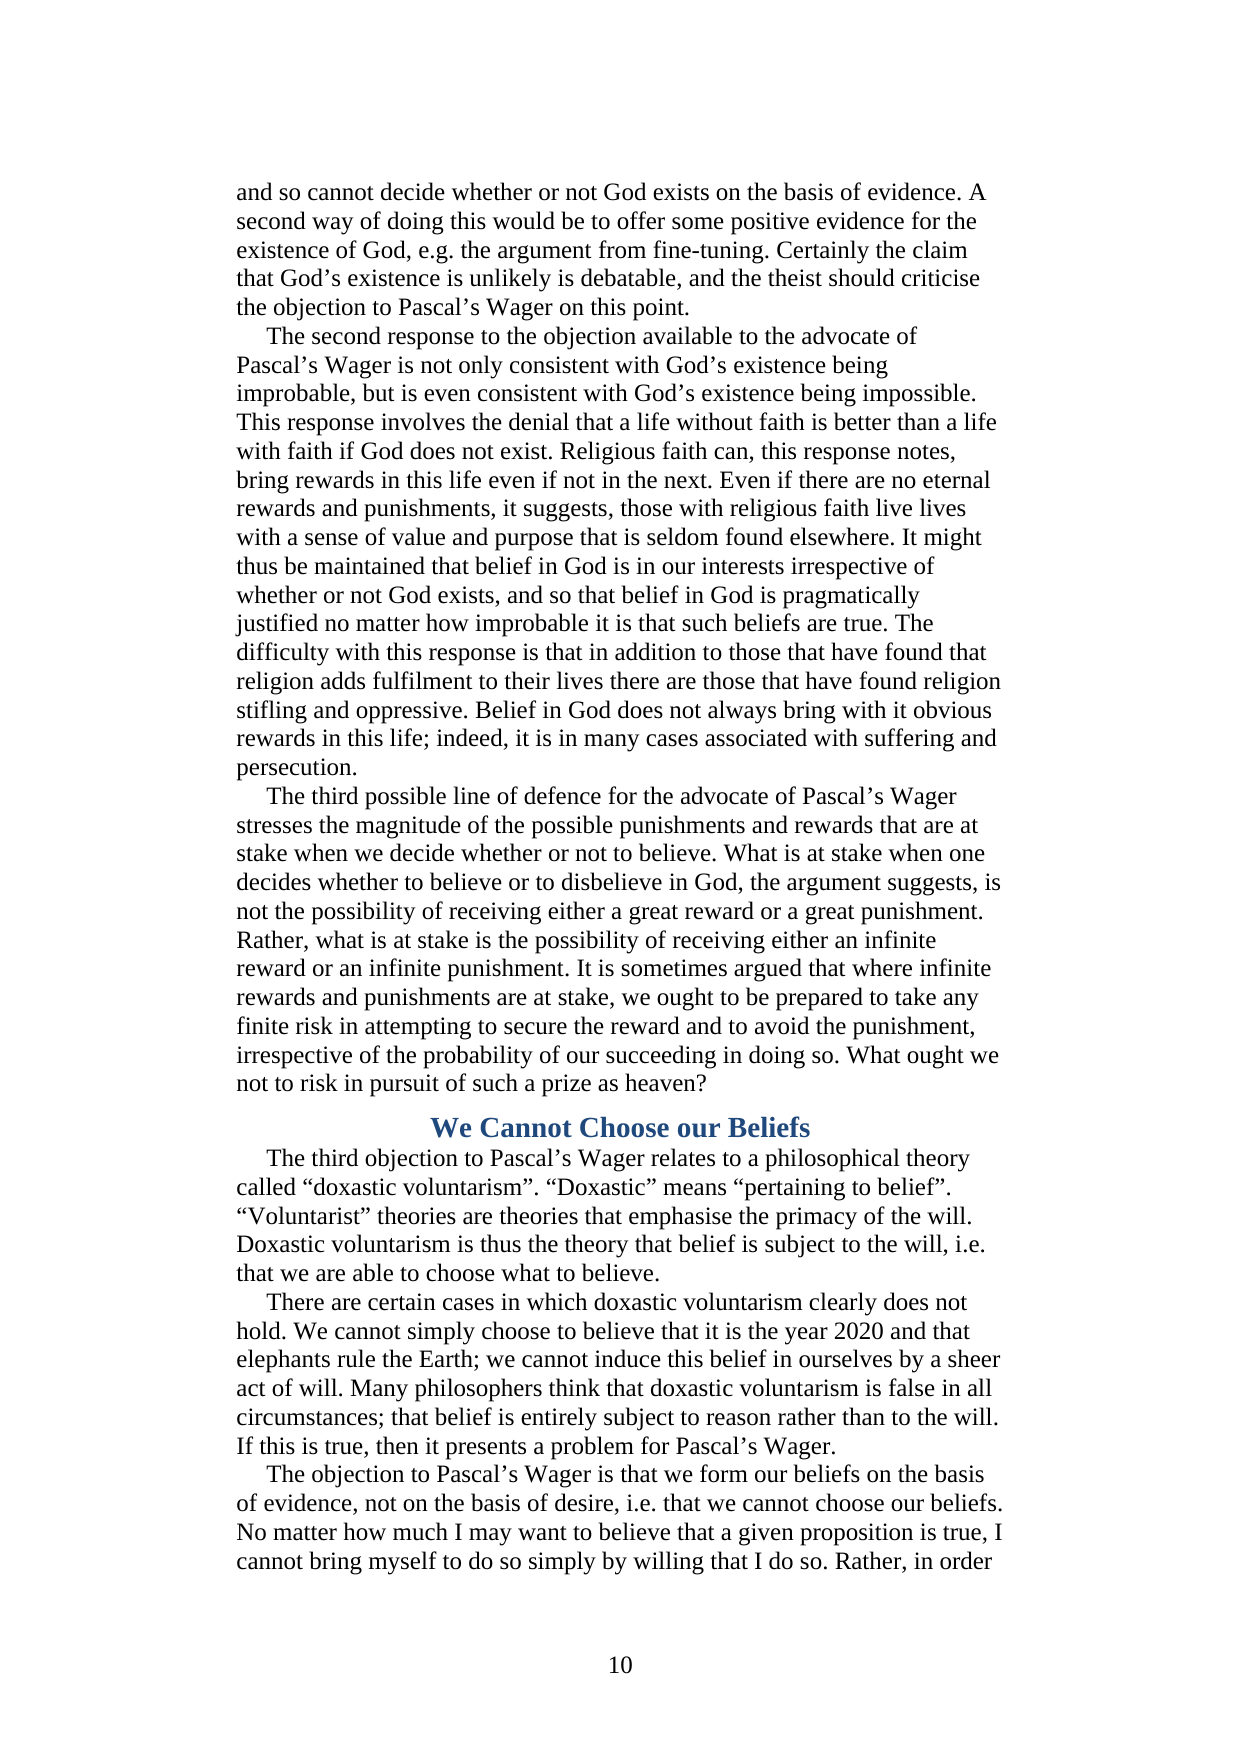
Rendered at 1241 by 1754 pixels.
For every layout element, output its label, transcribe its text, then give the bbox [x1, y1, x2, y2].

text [236, 1459, 1004, 1574]
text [236, 177, 1004, 321]
text The third possible line of defence for the advocate of Pascal’s Wager stresses the magnitude of the possible punishments and rewards that are at stake when we decide whether or not to believe. What is at stake when one decides whether to believe or to disbelieve in God, the argument suggests, is not the possibility of receiving either a great reward or a great punishment. Rather, what is at stake is the possibility of receiving either an infinite reward or an infinite punishment. It is sometimes argued that where infinite rewards and punishments are at stake, we ought to be prepared to take any finite risk in attempting to secure the reward and to avoid the punishment, irrespective of the probability of our succeeding in doing so. What ought we not to risk in pursuit of such a prize as heaven? [236, 781, 1004, 1097]
text There are certain cases in which doxastic voluntarism clearly does not hold. We cannot simply choose to believe that it is the year 2020 and that elephants rule the Earth; we cannot induce this belief in ourselves by a sheer act of will. Many philosophers think that doxastic voluntarism is false in all circumstances; that belief is entirely subject to reason rather than to the will. If this is true, then it presents a problem for Pascal’s Wager. [236, 1287, 1004, 1459]
text The third objection to Pascal’s Wager relates to a philosophical theory called “doxastic voluntarism”. “Doxastic” means “pertaining to belief”. “Voluntarist” theories are theories that emphasise the primacy of the will. Doxastic voluntarism is thus the theory that belief is subject to the will, i.e. that we are able to choose what to believe. [236, 1143, 1004, 1287]
text The second response to the objection available to the advocate of Pascal’s Wager is not only consistent with God’s existence being improbable, but is even consistent with God’s existence being impossible. This response involves the denial that a life without faith is better than a life with faith if God does not exist. Religious faith can, this response notes, bring rewards in this life even if not in the next. Even if there are no eternal rewards and punishments, it suggests, those with religious faith live lives with a sense of value and purpose that is seldom found elsewhere. It might thus be maintained that belief in God is in our interests irrespective of whether or not God exists, and so that belief in God is pragmatically justified no matter how improbable it is that such beliefs are true. The difficulty with this response is that in addition to those that have found that religion adds fulfilment to their lives there are those that have found religion stifling and oppressive. Belief in God does not always bring with it obvious rewards in this life; indeed, it is in many cases associated with suffering and persecution. [236, 321, 1004, 781]
subtitle We Cannot Choose our Beliefs [236, 1110, 1004, 1143]
